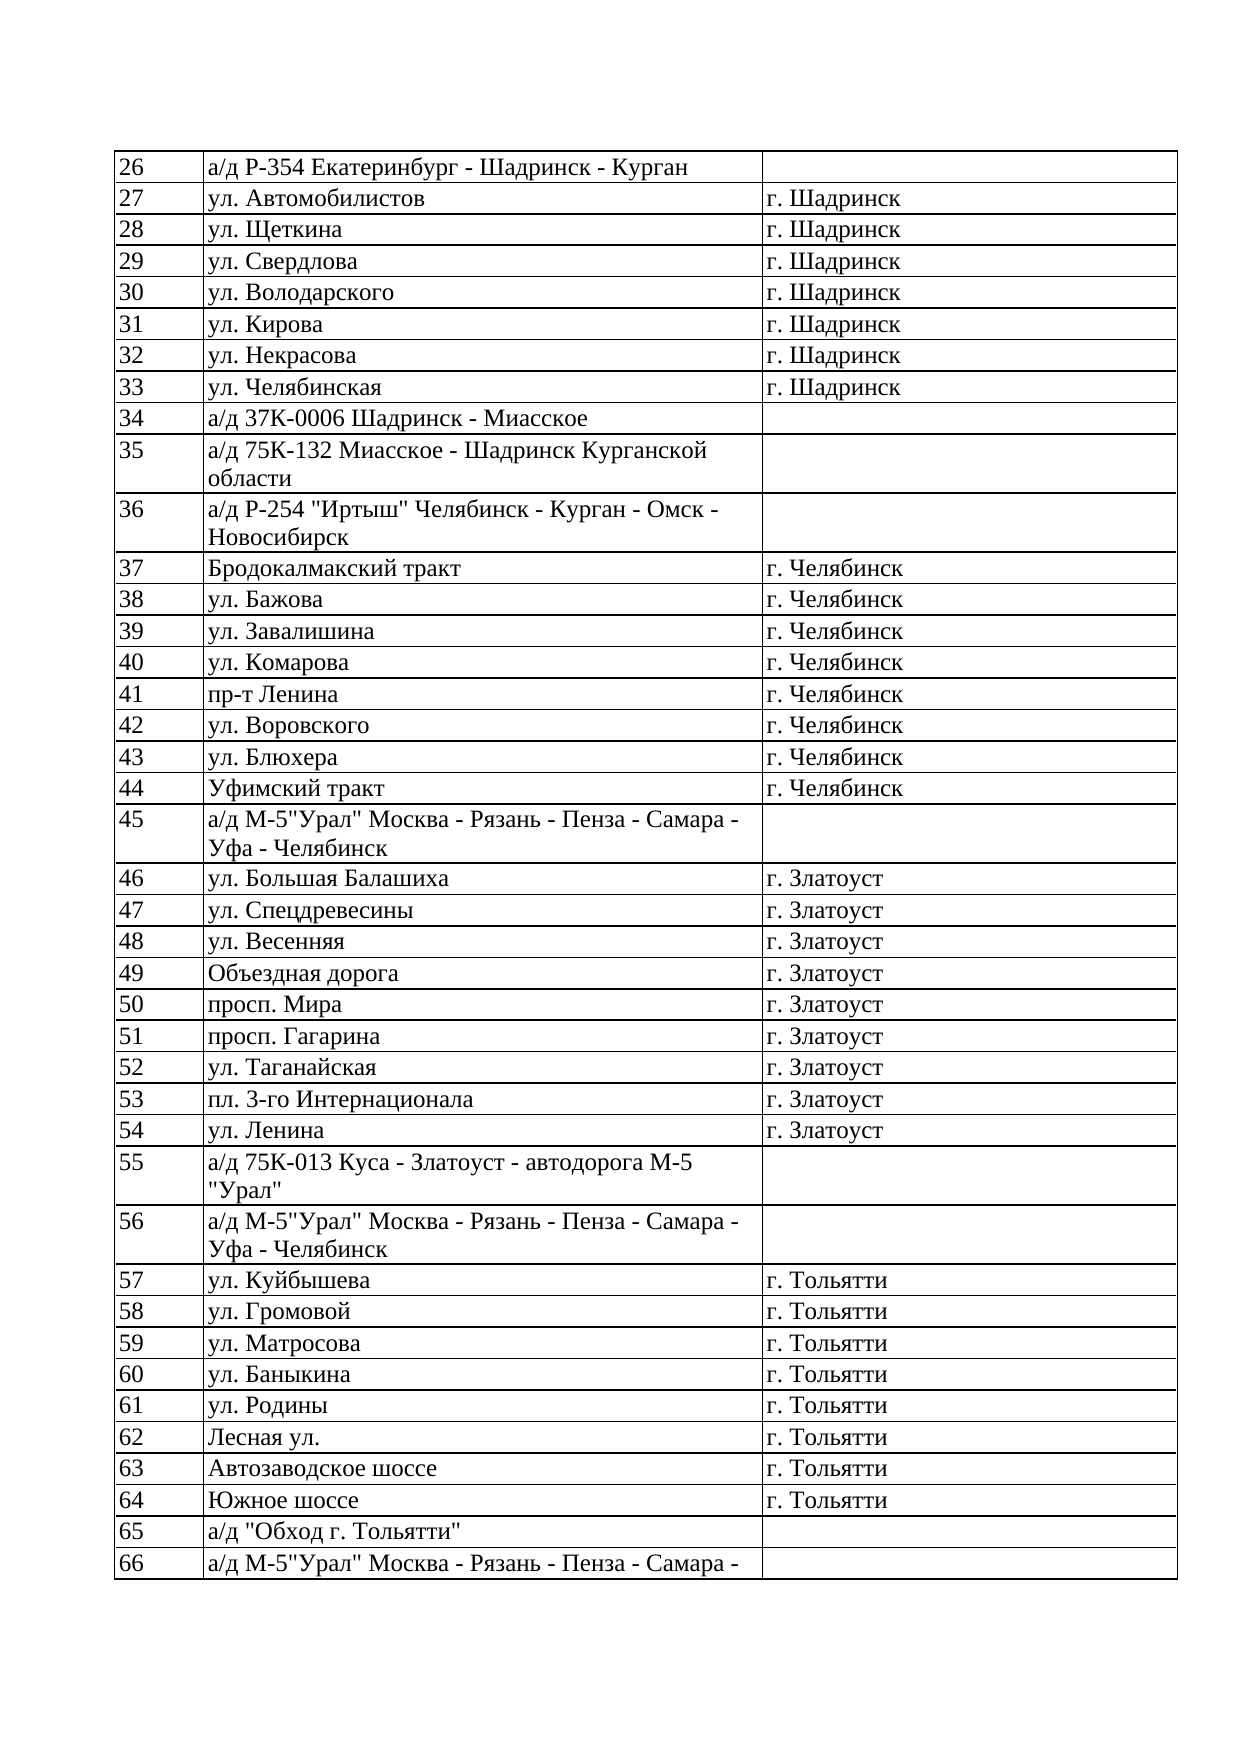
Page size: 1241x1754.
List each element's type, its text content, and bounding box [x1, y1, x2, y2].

table_cell ул. Свердлова [204, 246, 762, 276]
table_cell 52 [115, 1052, 203, 1082]
table_cell 63 [115, 1453, 203, 1483]
table_cell г. Челябинск [763, 551, 1177, 583]
table_cell ул. Ленина [204, 1115, 762, 1145]
table_cell ул. Автомобилистов [204, 183, 762, 213]
table_cell ул. Некрасова [204, 340, 762, 370]
table_cell [763, 152, 1177, 181]
table_cell г. Шадринск [763, 213, 1177, 244]
table_cell ул. Весенняя [204, 927, 762, 956]
table_cell ул. Громовой [204, 1296, 762, 1326]
table_cell 38 [115, 584, 203, 614]
table_cell [763, 433, 1177, 492]
table_cell г. Тольятти [763, 1452, 1177, 1483]
table_cell Объездная дорога [204, 958, 762, 988]
table_cell ул. Баныкина [204, 1359, 762, 1389]
table_cell 53 [115, 1083, 203, 1114]
table_cell пр-т Ленина [204, 679, 762, 708]
table_cell г. Челябинск [763, 709, 1177, 740]
table_cell 30 [115, 277, 203, 307]
table_cell 28 [115, 214, 203, 244]
table_cell ул. Воровского [204, 710, 762, 740]
table_cell г. Тольятти [763, 1358, 1177, 1389]
table_cell г. Тольятти [763, 1484, 1177, 1515]
table_cell пл. 3-го Интернационала [204, 1084, 762, 1114]
table_cell г. Шадринск [763, 244, 1177, 276]
table_cell г. Челябинск [763, 771, 1177, 803]
table_cell г. Тольятти [763, 1326, 1177, 1358]
table_cell г. Шадринск [763, 339, 1177, 370]
table_cell г. Челябинск [763, 740, 1177, 771]
table_cell 58 [115, 1296, 203, 1326]
table_cell 44 [115, 773, 203, 803]
table_cell а/д 37К-0006 Шадринск - Миасское [204, 403, 762, 433]
table_cell г. Тольятти [763, 1295, 1177, 1326]
table_cell ул. Спецдревесины [204, 895, 762, 925]
table_cell 54 [115, 1115, 203, 1145]
table_cell а/д Р-254 "Иртыш" Челябинск - Курган - Омск - Новосибирск [204, 494, 762, 551]
table_cell г. Шадринск [763, 276, 1177, 307]
table_cell 47 [115, 895, 203, 925]
table_cell ул. Блюхера [204, 742, 762, 771]
table_cell ул. Матросова [204, 1328, 762, 1358]
table_cell 36 [115, 493, 203, 551]
table_cell ул. Челябинская [204, 372, 762, 402]
table_cell Уфимский тракт [204, 773, 762, 803]
table_cell [763, 492, 1177, 551]
table_cell а/д Р-354 Екатеринбург - Шадринск - Курган [204, 152, 762, 181]
table_cell 64 [115, 1485, 203, 1515]
table_cell 31 [115, 308, 203, 339]
table_cell 57 [115, 1264, 203, 1295]
table_cell г. Челябинск [763, 646, 1177, 677]
table_cell 48 [115, 926, 203, 956]
table_cell г. Шадринск [763, 307, 1177, 339]
table_cell Лесная ул. [204, 1422, 762, 1452]
table_cell а/д 75К-132 Миасское - Шадринск Курганской области [204, 435, 762, 492]
table_cell г. Златоуст [763, 1114, 1177, 1145]
table_cell просп. Мира [204, 990, 762, 1019]
table_cell 40 [115, 647, 203, 677]
table_cell а/д 75К-013 Куса - Златоуст - автодорога М-5 "Урал" [204, 1147, 762, 1204]
table_cell г. Златоуст [763, 956, 1177, 988]
table_cell 59 [115, 1327, 203, 1358]
table_cell г. Златоуст [763, 894, 1177, 925]
table_cell г. Златоуст [763, 862, 1177, 893]
table_cell 29 [115, 245, 203, 276]
table_cell г. Шадринск [763, 370, 1177, 402]
table_cell 37 [115, 552, 203, 583]
table_cell 65 [115, 1516, 203, 1546]
table_cell г. Тольятти [763, 1389, 1177, 1421]
table_cell 33 [115, 371, 203, 402]
table_cell 45 [115, 804, 203, 862]
table_cell 39 [115, 615, 203, 646]
table_cell просп. Гагарина [204, 1021, 762, 1051]
table_cell [763, 1546, 1177, 1578]
table_cell а/д М-5"Урал" Москва - Рязань - Пенза - Самара - Уфа - Челябинск [204, 805, 762, 862]
table_cell [763, 1204, 1177, 1263]
table_cell г. Шадринск [763, 181, 1177, 213]
table_cell ул. Комарова [204, 647, 762, 677]
table_cell 55 [115, 1146, 203, 1204]
table_cell [763, 402, 1177, 433]
table_cell Бродокалмакский тракт [204, 553, 762, 583]
table_cell а/д "Обход г. Тольятти" [204, 1517, 762, 1546]
table_cell ул. Родины [204, 1391, 762, 1421]
table_cell 66 [115, 1548, 203, 1578]
table_cell 56 [115, 1205, 203, 1263]
table_cell Южное шоссе [204, 1485, 762, 1515]
table_cell г. Златоуст [763, 1051, 1177, 1082]
table_cell ул. Большая Балашиха [204, 864, 762, 893]
table_cell ул. Таганайская [204, 1052, 762, 1082]
table_cell а/д М-5"Урал" Москва - Рязань - Пенза - Самара - Уфа - Челябинск [204, 1206, 762, 1263]
table_cell 27 [115, 183, 203, 213]
table_cell 35 [115, 434, 203, 492]
table_cell ул. Бажова [204, 584, 762, 614]
table_cell ул. Щеткина [204, 215, 762, 244]
table_cell г. Златоуст [763, 1019, 1177, 1051]
table_cell 34 [115, 403, 203, 433]
table_cell 43 [115, 741, 203, 771]
table_cell 32 [115, 340, 203, 370]
table_cell г. Златоуст [763, 925, 1177, 956]
table_cell [763, 803, 1177, 862]
table_cell 42 [115, 710, 203, 740]
table_cell г. Челябинск [763, 583, 1177, 614]
table_cell 51 [115, 1020, 203, 1051]
table_cell г. Челябинск [763, 614, 1177, 646]
table_cell ул. Кирова [204, 309, 762, 339]
table_cell г. Челябинск [763, 677, 1177, 708]
table_cell [763, 1145, 1177, 1204]
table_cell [204, 1548, 762, 1578]
table_cell 49 [115, 958, 203, 988]
table_cell г. Златоуст [763, 1082, 1177, 1114]
table_cell г. Тольятти [763, 1263, 1177, 1295]
table_cell 62 [115, 1422, 203, 1452]
table_cell Автозаводское шоссе [204, 1454, 762, 1483]
table_cell 41 [115, 678, 203, 708]
table_cell 60 [115, 1359, 203, 1389]
table_cell ул. Куйбышева [204, 1265, 762, 1295]
table_cell 50 [115, 989, 203, 1019]
table_cell 26 [115, 152, 203, 181]
table_cell ул. Володарского [204, 277, 762, 307]
table_cell [763, 1515, 1177, 1546]
table_cell ул. Завалишина [204, 616, 762, 646]
table_cell 46 [115, 863, 203, 893]
table_cell 61 [115, 1390, 203, 1421]
table_cell г. Златоуст [763, 988, 1177, 1019]
table_cell г. Тольятти [763, 1421, 1177, 1452]
